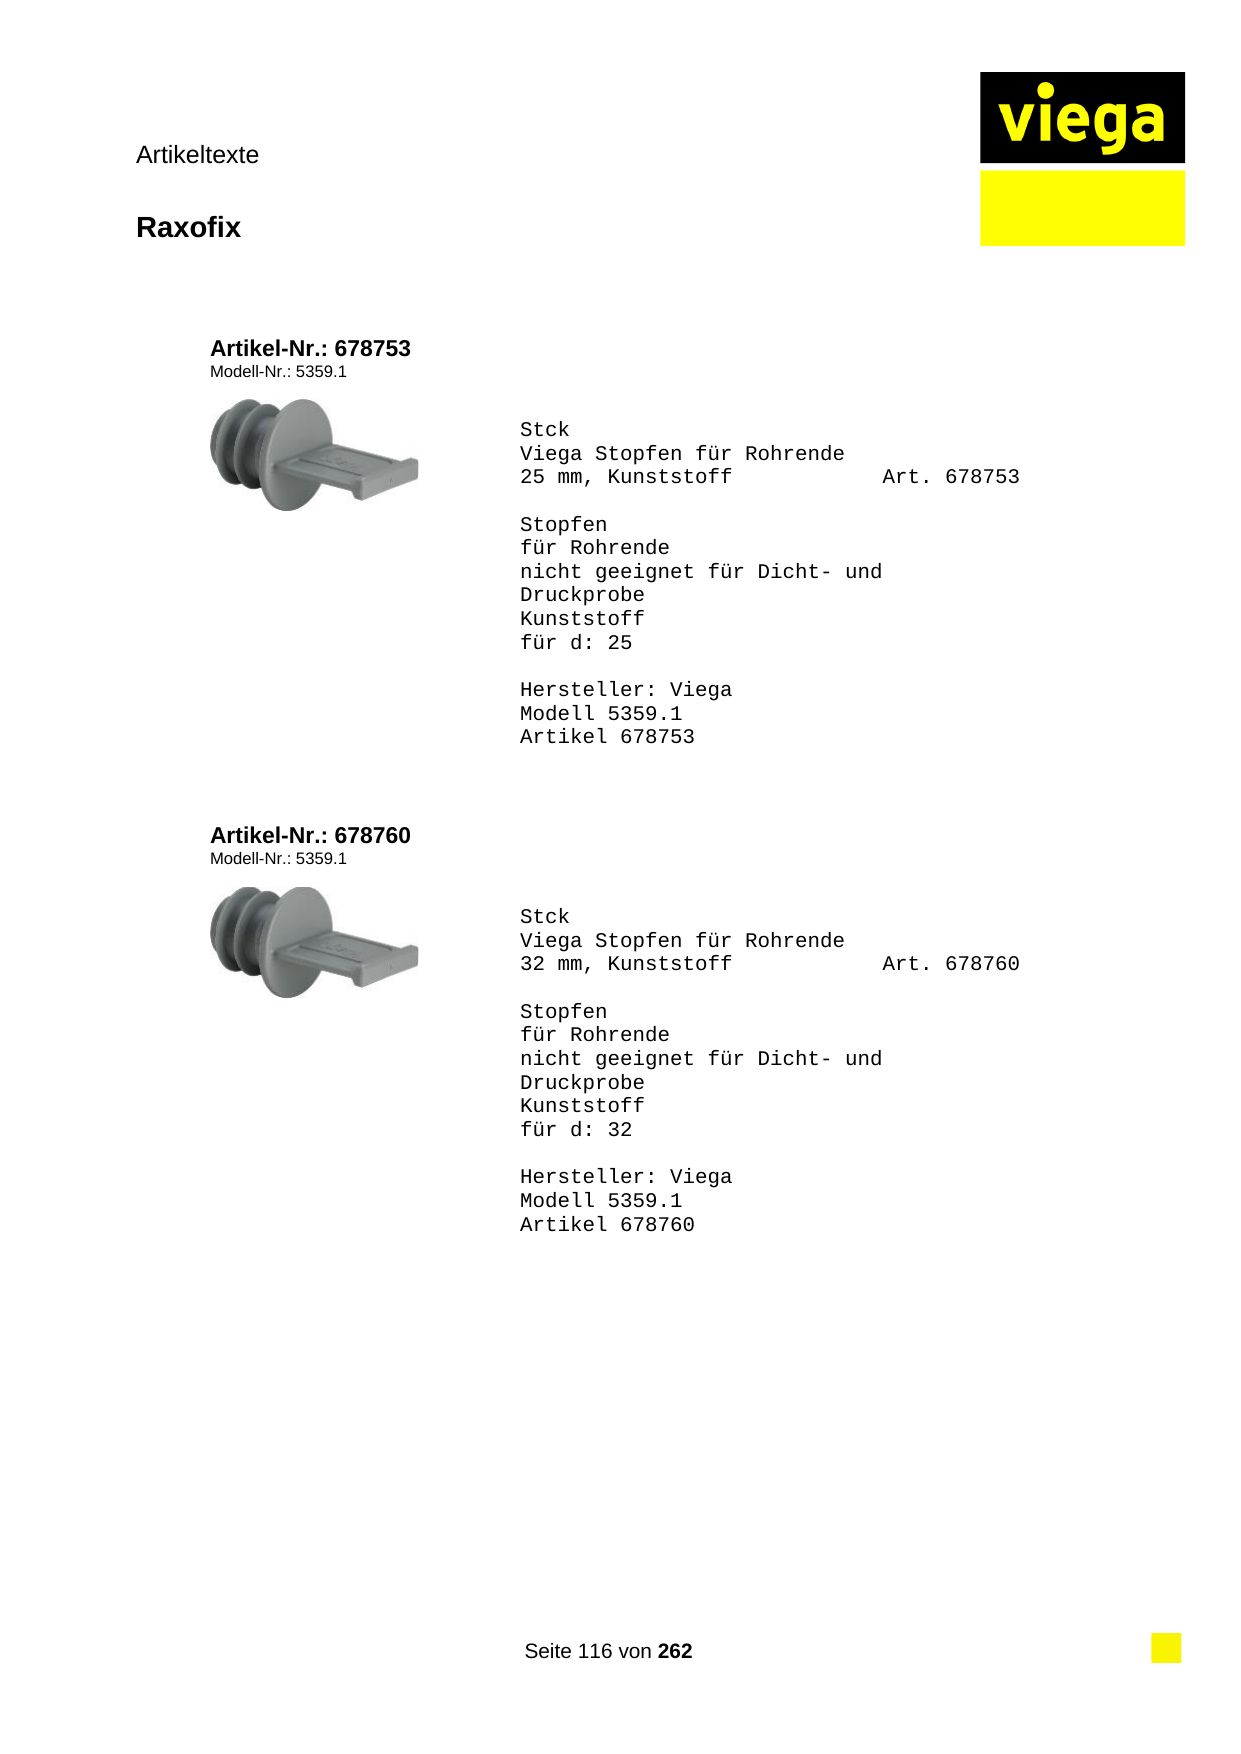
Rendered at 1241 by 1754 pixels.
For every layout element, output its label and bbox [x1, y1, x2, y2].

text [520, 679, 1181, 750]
picture [1151, 1633, 1182, 1663]
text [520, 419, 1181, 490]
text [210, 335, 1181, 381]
picture [210, 887, 419, 998]
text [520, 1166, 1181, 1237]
picture [980, 72, 1186, 246]
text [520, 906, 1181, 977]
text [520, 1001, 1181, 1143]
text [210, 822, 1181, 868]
picture [210, 399, 419, 511]
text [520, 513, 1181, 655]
